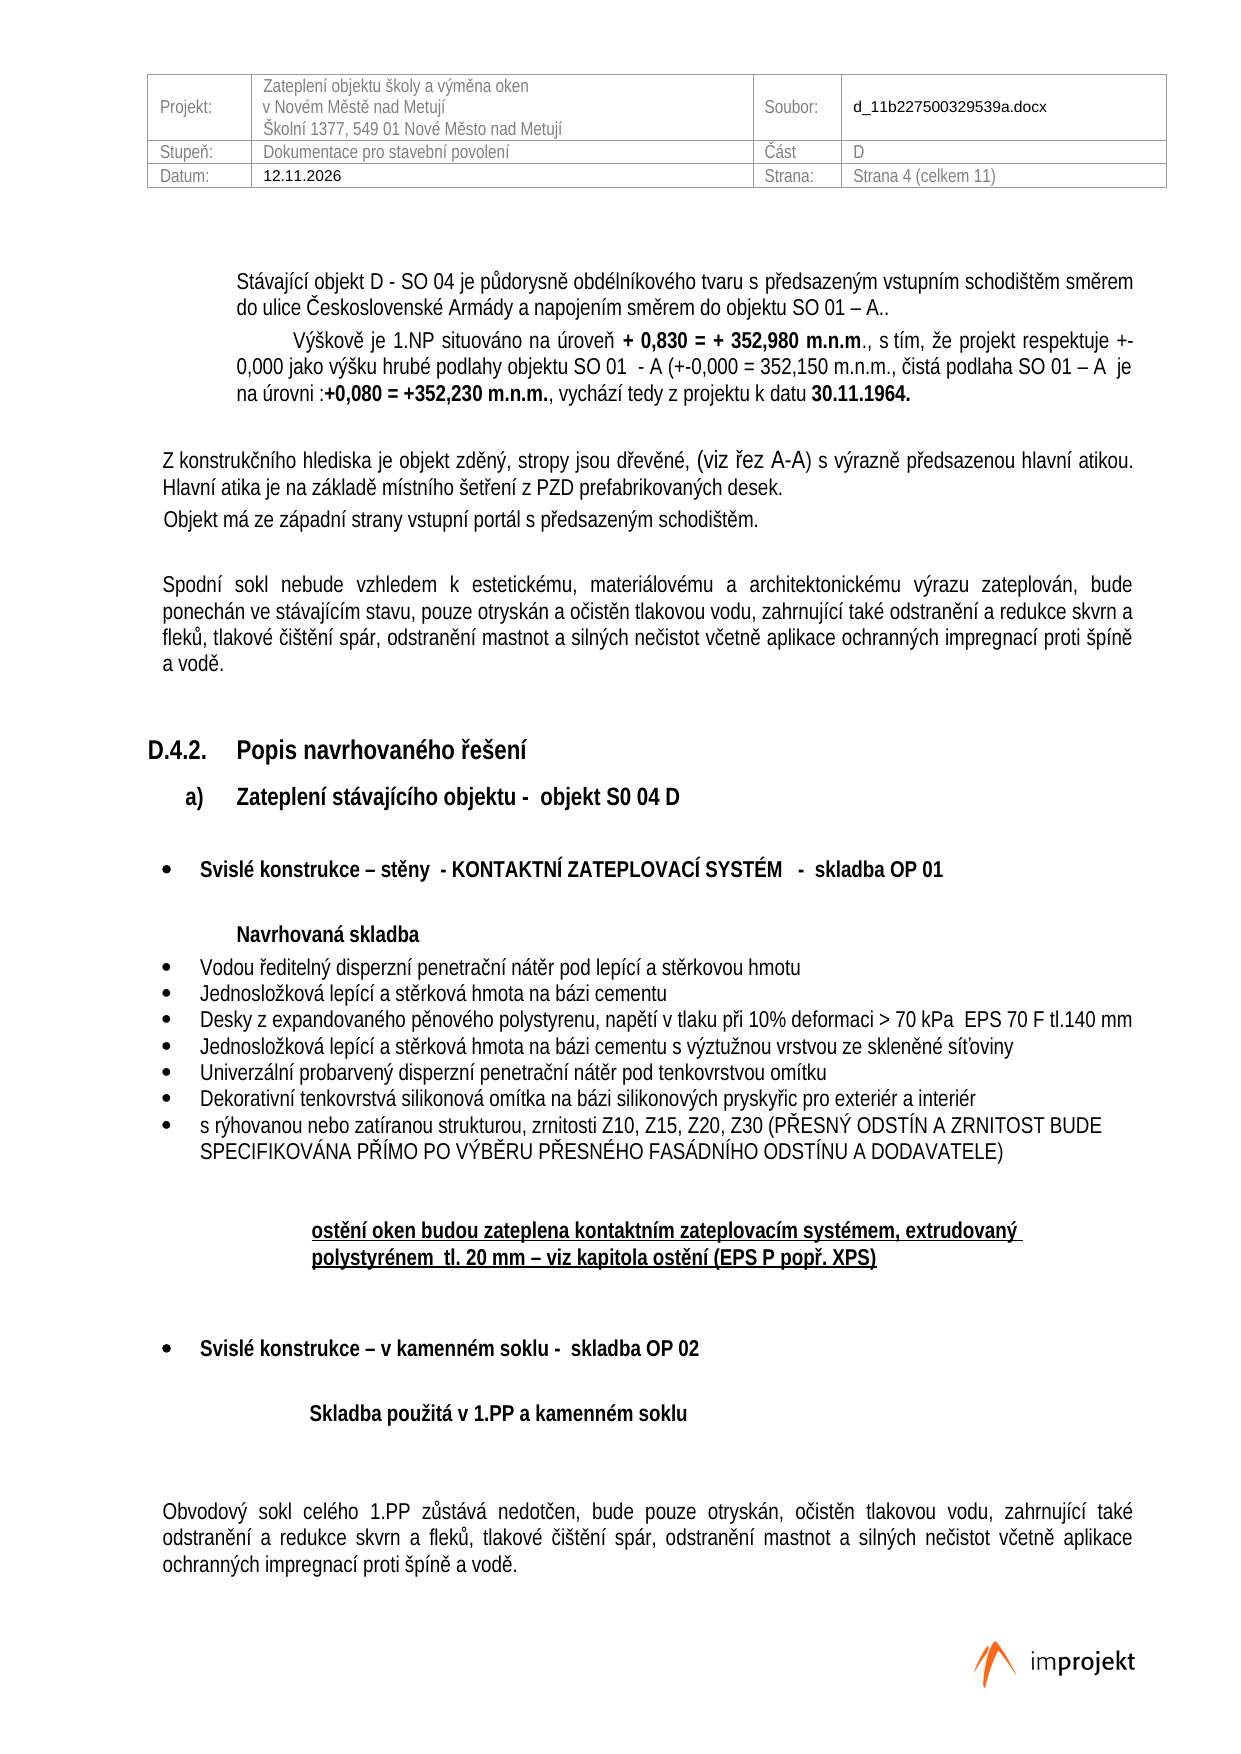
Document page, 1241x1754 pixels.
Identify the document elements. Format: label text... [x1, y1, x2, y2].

text Spodní sokl nebude vzhledem k estetickému, materiálovému a architektonickému výrazu zateplován, bude ponechán ve stávajícím stavu, pouze otryskán a očistěn tlakovou vodu, zahrnující také odstranění a redukce skvrn a fleků, tlakové čištění spár, odstranění mastnot a silných nečistot včetně aplikace ochranných impregnací proti špíně a vodě. [162, 571, 1134, 677]
list Svislé konstrukce – stěny - KONTAKTNÍ ZATEPLOVACÍ SYSTÉM - skladba OP 01 [162, 856, 1134, 882]
list Svislé konstrukce – v kamenném soklu - skladba OP 02 [162, 1335, 1134, 1361]
list Desky z expandovaného pěnového polystyrenu, napětí v tlaku při 10% deformaci > 70 kPa EPS 70 F tl.140 mm [162, 1006, 1134, 1033]
picture [972, 1639, 1137, 1689]
list Univerzální probarvený disperzní penetrační nátěr pod tenkovrstvou omítku [162, 1059, 1134, 1085]
subtitle Popis navrhovaného řešení [148, 734, 1134, 765]
text Z konstrukčního hlediska je objekt zděný, stropy jsou dřevěné, (viz řez A-A) s výrazně předsazenou hlavní atikou. Hlavní atika je na základě místního šetření z PZD prefabrikovaných desek. [162, 445, 1134, 500]
subtitle Zateplení stávajícího objektu - objekt S0 04 D [185, 782, 1134, 811]
list Obvodový sokl celého 1.PP zůstává nedotčen, bude pouze otryskán, očistěn tlakovou vodu, zahrnující také odstranění a redukce skvrn a fleků, tlakové čištění spár, odstranění mastnot a silných nečistot včetně aplikace ochranných impregnací proti špíně a vodě. [162, 1498, 1134, 1577]
text Stávající objekt D - SO 04 je půdorysně obdélníkového tvaru s předsazeným vstupním schodištěm směrem do ulice Československé Armády a napojením směrem do objektu SO 01 – A.. [236, 268, 1134, 321]
text Navrhovaná skladba [236, 921, 1134, 947]
list Dekorativní tenkovrstvá silikonová omítka na bázi silikonových pryskyřic pro exteriér a interiér [162, 1085, 1134, 1112]
list Jednosložková lepící a stěrková hmota na bázi cementu s výztužnou vrstvou ze skleněné síťoviny [162, 1033, 1134, 1059]
list Jednosložková lepící a stěrková hmota na bázi cementu [162, 980, 1134, 1006]
text Objekt má ze západní strany vstupní portál s předsazeným schodištěm. [148, 506, 1134, 532]
text Skladba použitá v 1.PP a kamenném soklu [236, 1400, 1134, 1427]
text Výškově je 1.NP situováno na úroveň + 0,830 = + 352,980 m.n.m., s tím, že projekt respektuje +-0,000 jako výšku hrubé podlahy objektu SO 01 - A (+-0,000 = 352,150 m.n.m., čistá podlaha SO 01 – A je na úrovni :+0,080 = +352,230 m.n.m., vychází tedy z projektu k datu 30.11.1964. [236, 327, 1134, 406]
list s rýhovanou nebo zatíranou strukturou, zrnitosti Z10, Z15, Z20, Z30 (PŘESNÝ ODSTÍN A ZRNITOST BUDE SPECIFIKOVÁNA PŘÍMO PO VÝBĚRU PŘESNÉHO FASÁDNÍHO ODSTÍNU A DODAVATELE) [162, 1112, 1134, 1164]
list Vodou ředitelný disperzní penetrační nátěr pod lepící a stěrkovou hmotu [162, 953, 1134, 980]
list ostění oken budou zateplena kontaktním zateplovacím systémem, extrudovaný polystyrénem tl. 20 mm – viz kapitola ostění (EPS P popř. XPS) [311, 1217, 1134, 1270]
